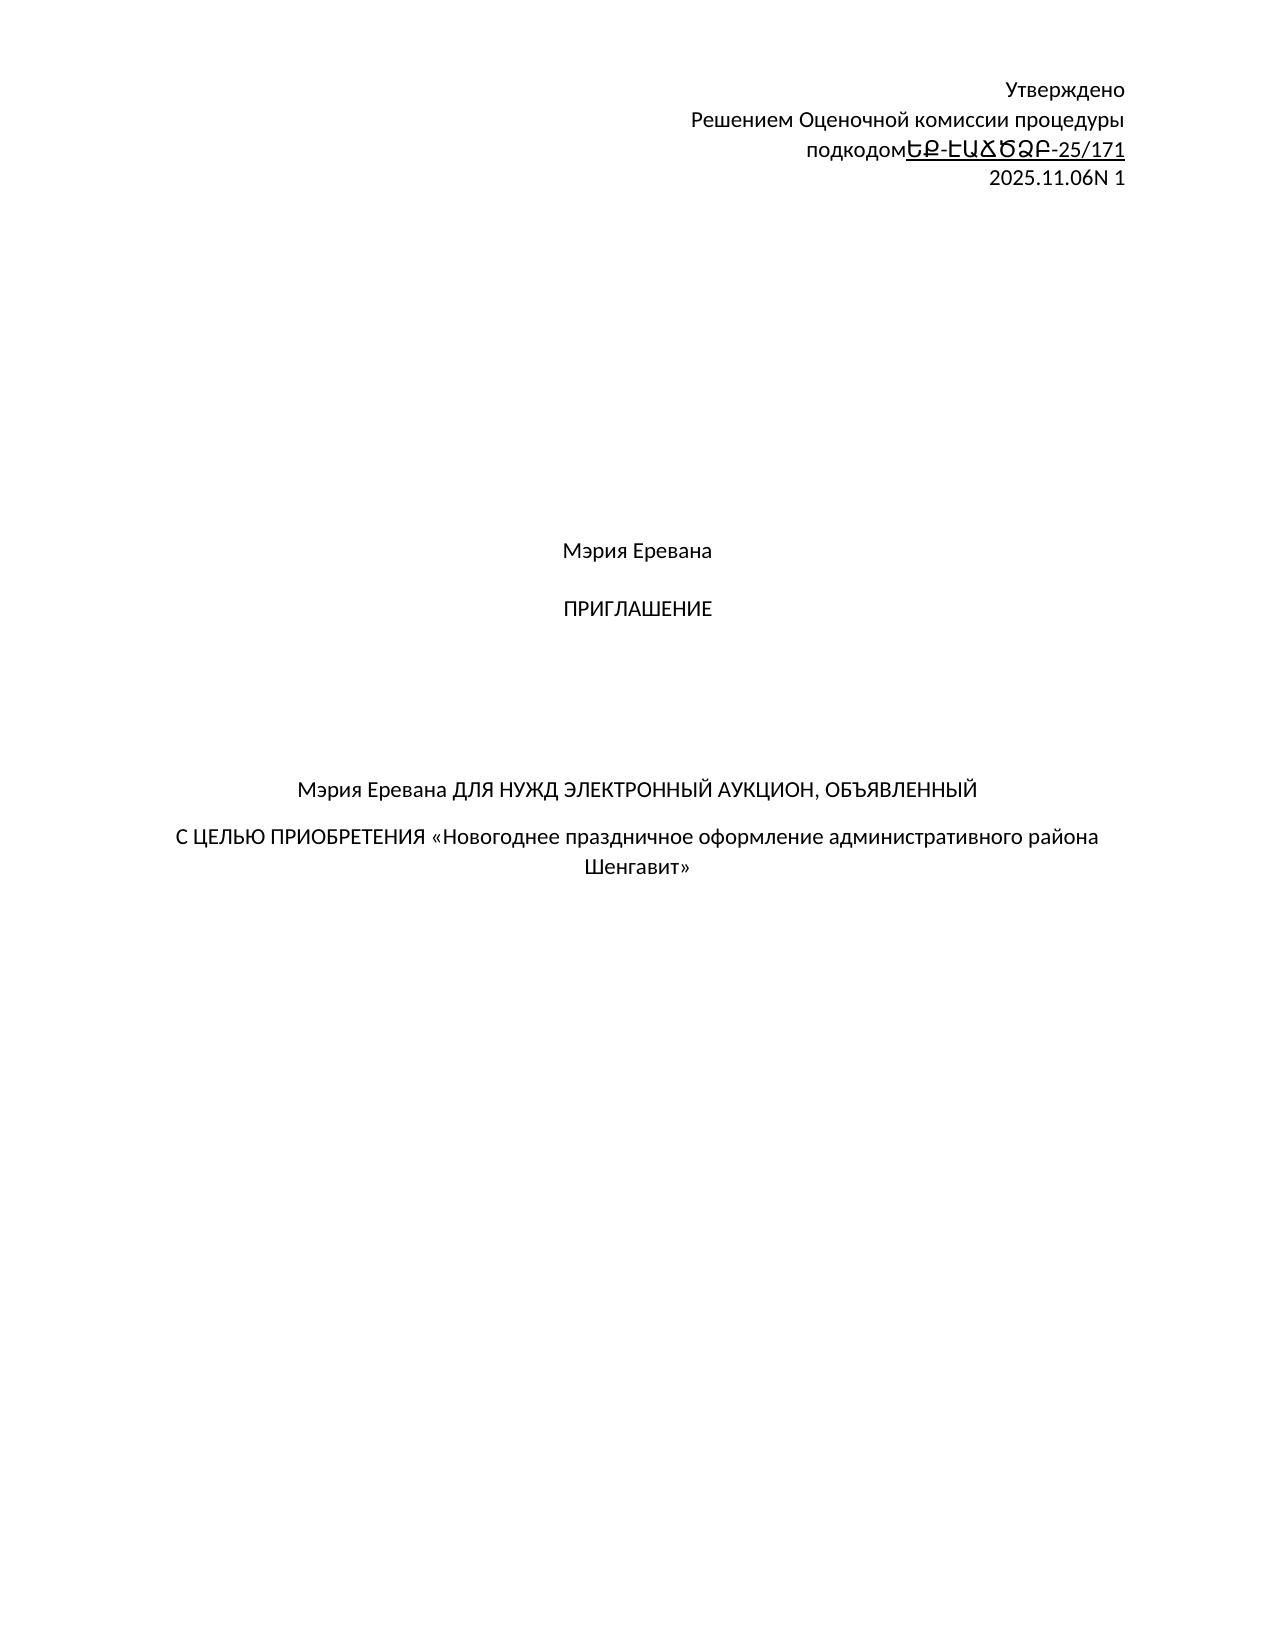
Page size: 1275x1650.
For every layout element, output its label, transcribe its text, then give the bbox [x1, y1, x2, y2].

text ПРИГЛАШЕНИЕ [150, 594, 1126, 622]
text Решением Оценочной комиссии процедуры [150, 105, 1125, 133]
text С ЦЕЛЬЮ ПРИОБРЕТЕНИЯ «Новогоднее праздничное оформление административного района Шенгавит» [150, 822, 1125, 881]
text Мэрия Еревана [150, 536, 1125, 564]
text Мэрия Еревана ДЛЯ НУЖД ЭЛЕКТРОННЫЙ АУКЦИОН, ОБЪЯВЛЕННЫЙ [150, 775, 1125, 803]
text подкодомԵՔ-ԷԱՃԾՁԲ-25/171 2025.11.06 N 1 [150, 135, 1125, 191]
text Утверждено [150, 75, 1125, 103]
